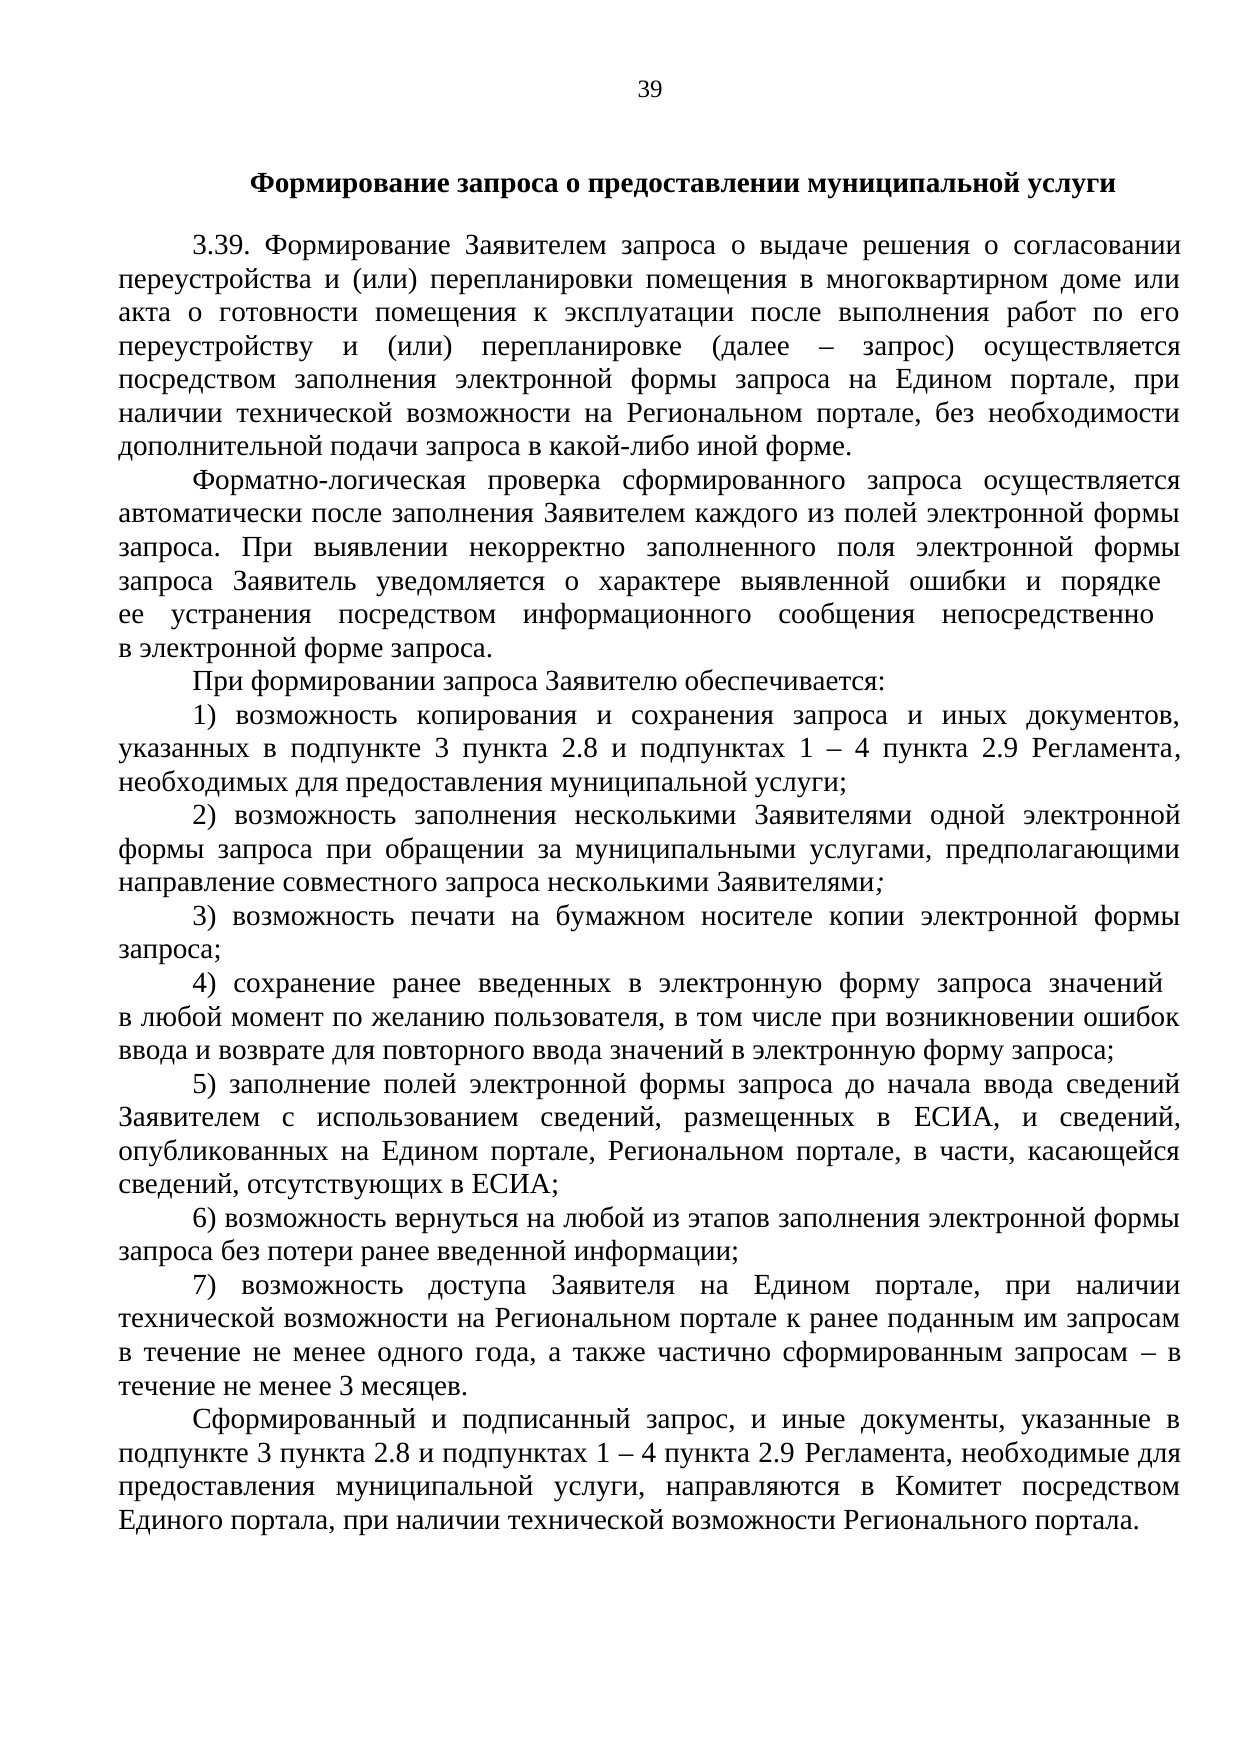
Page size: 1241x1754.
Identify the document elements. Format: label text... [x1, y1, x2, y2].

text 6) возможность вернуться на любой из этапов заполнения электронной формы запроса без потери ранее введенной информации; [118, 1200, 1181, 1267]
text 3.39. Формирование Заявителем запроса о выдаче решения о согласовании переустройства и (или) перепланировки помещения в многоквартирном доме или акта о готовности помещения к эксплуатации после выполнения работ по его переустройству и (или) перепланировке (далее – запрос) осуществляется посредством заполнения электронной формы запроса на Едином портале, при наличии технической возможности на Региональном портале, без необходимости дополнительной подачи запроса в какой-либо иной форме. [118, 227, 1181, 462]
text 5) заполнение полей электронной формы запроса до начала ввода сведений Заявителем с использованием сведений, размещенных в ЕСИА, и сведений, опубликованных на Едином портале, Региональном портале, в части, касающейся сведений, отсутствующих в ЕСИА; [118, 1066, 1181, 1200]
text Сформированный и подписанный запрос, и иные документы, указанные в подпункте 3 пункта 2.8 и подпунктах 1 – 4 пункта 2.9 Регламента, необходимые для предоставления муниципальной услуги, направляются в Комитет посредством Единого портала, при наличии технической возможности Регионального портала. [118, 1401, 1181, 1535]
text 1) возможность копирования и сохранения запроса и иных документов, указанных в подпункте 3 пункта 2.8 и подпунктах 1 – 4 пункта 2.9 Регламента, необходимых для предоставления муниципальной услуги; [118, 697, 1181, 797]
text Форматно-логическая проверка сформированного запроса осуществляется автоматически после заполнения Заявителем каждого из полей электронной формы запроса. При выявлении некорректно заполненного поля электронной формы запроса Заявитель уведомляется о характере выявленной ошибки и порядке ее устранения посредством информационного сообщения непосредственно в электронной форме запроса. [118, 462, 1181, 663]
text 4) сохранение ранее введенных в электронную форму запроса значений в любой момент по желанию пользователя, в том числе при возникновении ошибок ввода и возврате для повторного ввода значений в электронную форму запроса; [118, 965, 1181, 1066]
text При формировании запроса Заявителю обеспечивается: [118, 663, 1181, 697]
text Формирование запроса о предоставлении муниципальной услуги [118, 165, 1181, 227]
text 3) возможность печати на бумажном носителе копии электронной формы запроса; [118, 898, 1181, 965]
text 7) возможность доступа Заявителя на Едином портале, при наличии технической возможности на Региональном портале к ранее поданным им запросам в течение не менее одного года, а также частично сформированным запросам – в течение не менее 3 месяцев. [118, 1267, 1181, 1401]
text 2) возможность заполнения несколькими Заявителями одной электронной формы запроса при обращении за муниципальными услугами, предполагающими направление совместного запроса несколькими Заявителями; [118, 797, 1181, 898]
